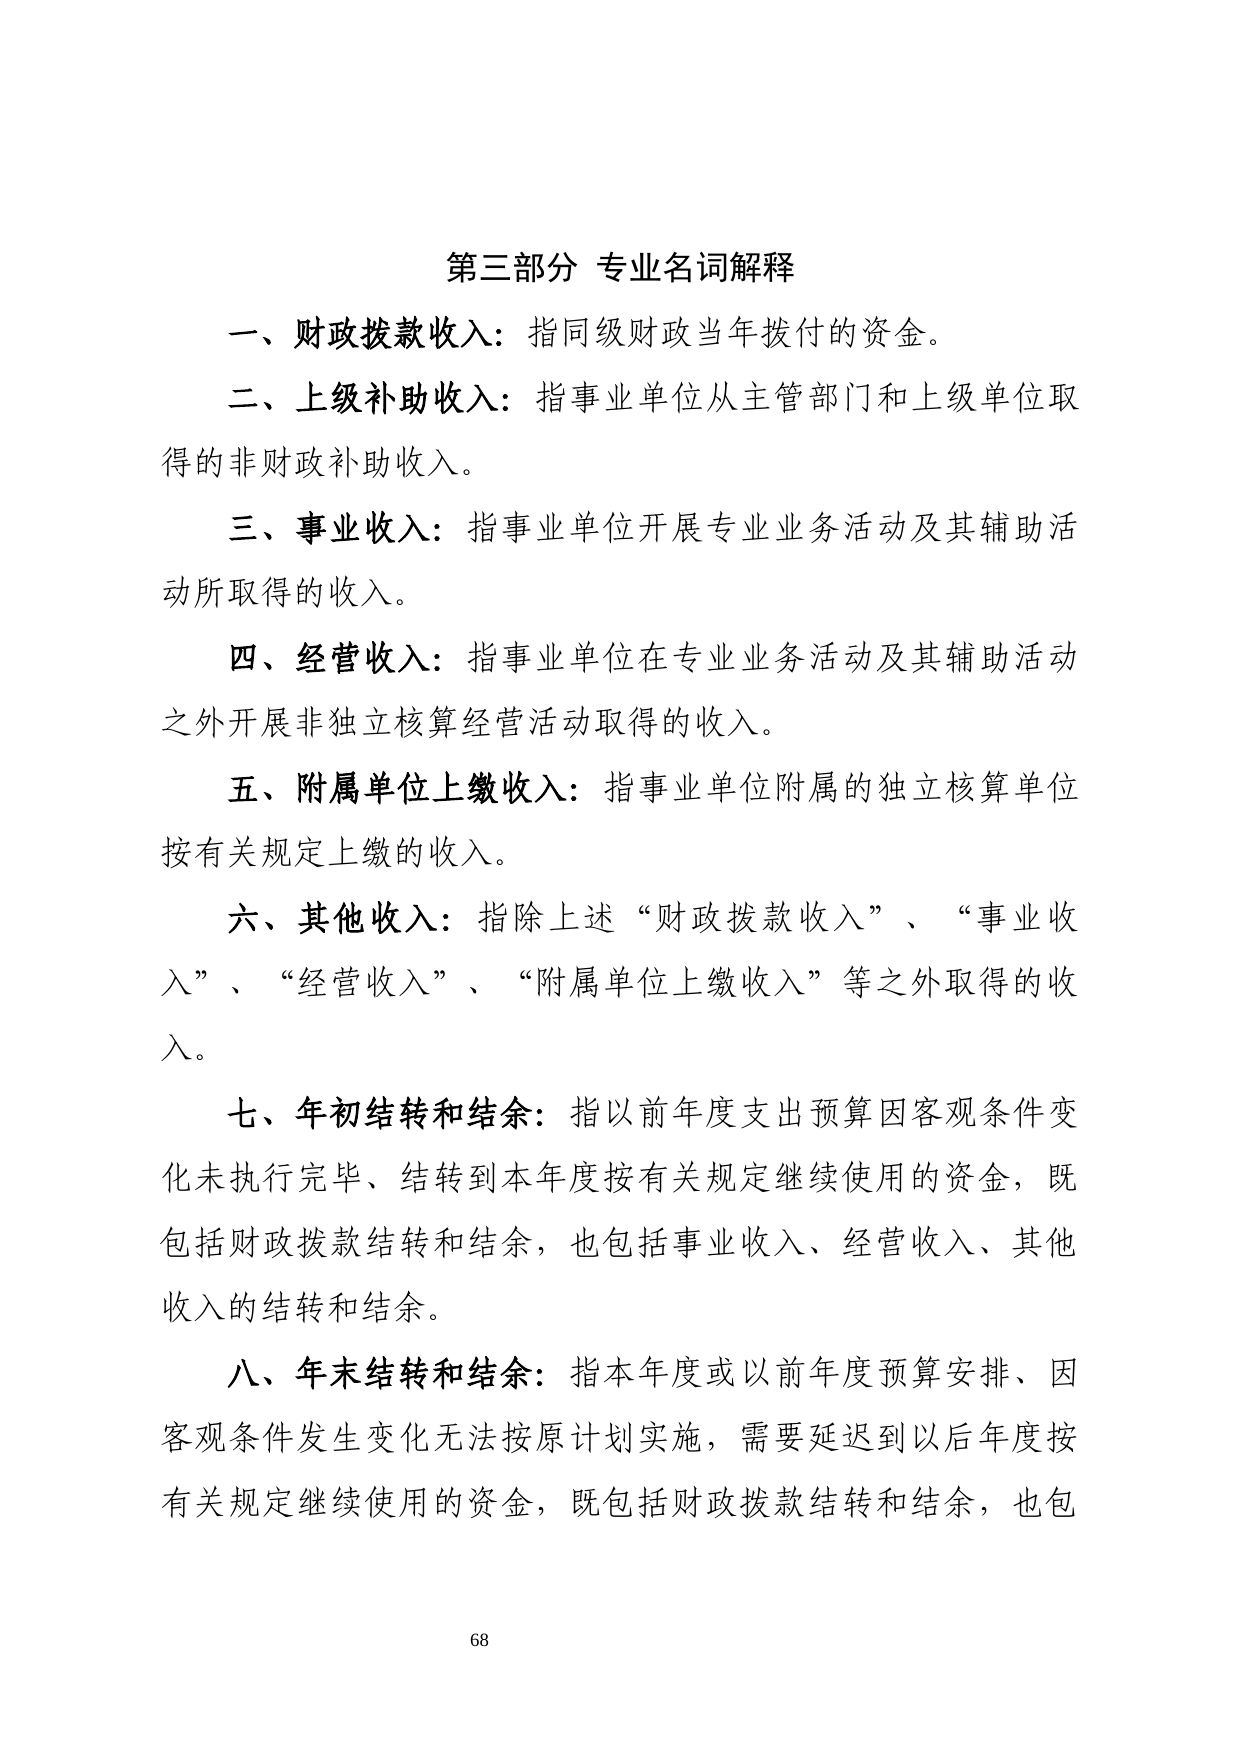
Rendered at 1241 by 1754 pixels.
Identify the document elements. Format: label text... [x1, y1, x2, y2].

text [159, 1338, 1081, 1533]
text 一、财政拨款收入：指同级财政当年拨付的资金。 [159, 298, 1081, 363]
text 第三部分 专业名词解释 [159, 233, 1081, 298]
text 六、其他收入：指除上述“财政拨款收入”、“事业收入”、“经营收入”、“附属单位上缴收入”等之外取得的收入。 [159, 883, 1081, 1078]
text 五、附属单位上缴收入：指事业单位附属的独立核算单位按有关规定上缴的收入。 [159, 753, 1081, 883]
text 七、年初结转和结余：指以前年度支出预算因客观条件变化未执行完毕、结转到本年度按有关规定继续使用的资金，既包括财政拨款结转和结余，也包括事业收入、经营收入、其他收入的结转和结余。 [159, 1078, 1081, 1338]
text 四、经营收入：指事业单位在专业业务活动及其辅助活动之外开展非独立核算经营活动取得的收入。 [159, 623, 1081, 753]
text 二、上级补助收入：指事业单位从主管部门和上级单位取得的非财政补助收入。 [159, 363, 1081, 493]
text 三、事业收入：指事业单位开展专业业务活动及其辅助活动所取得的收入。 [159, 493, 1081, 623]
